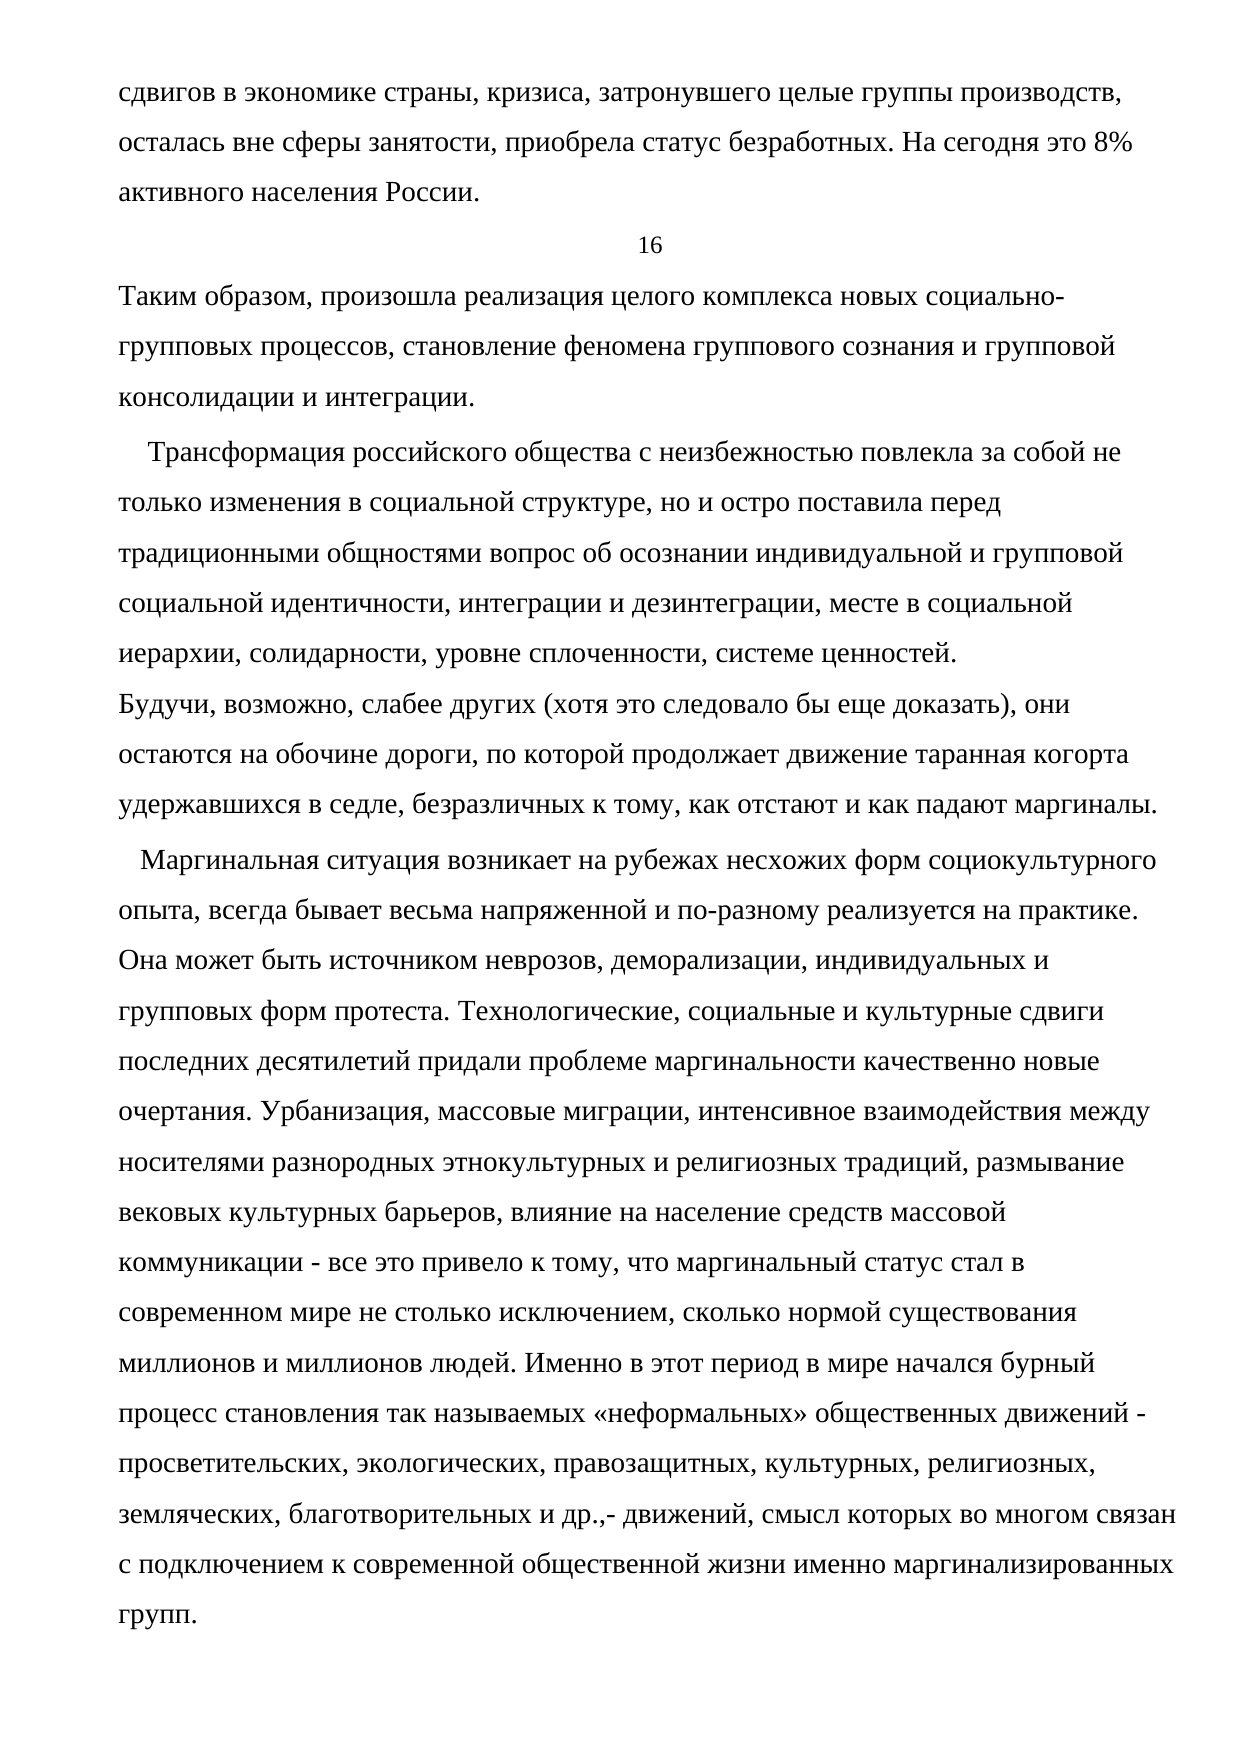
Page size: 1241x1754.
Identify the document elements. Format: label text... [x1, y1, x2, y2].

text Маргинальная ситуация возникает на рубежах несхожих форм социокультурного опыта, всегда бывает весьма напряженной и по-разному реализуется на практике. Она может быть источником неврозов, деморализации, индивидуальных и групповых форм протеста. Технологические, социальные и культурные сдвиги последних десятилетий придали проблеме маргинальности качественно новые очертания. Урбанизация, массовые миграции, интенсивное взаимодействия между носителями разнородных этнокультурных и религиозных традиций, размывание вековых культурных барьеров, влияние на население средств массовой коммуникации - все это привело к тому, что маргинальный статус стал в современном мире не столько исключением, сколько нормой существования миллионов и миллионов людей. Именно в этот период в мире начался бурный процесс становления так называемых «неформальных» общественных движений - просветительских, экологических, правозащитных, культурных, религиозных, земляческих, благотворительных и др.,- движений, смысл которых во многом связан с подключением к современной общественной жизни именно маргинализированных групп. [118, 842, 1181, 1630]
text Таким образом, произошла реализация целого комплекса новых социально-групповых процессов, становление феномена группового сознания и групповой консолидации и интеграции. [118, 278, 1181, 412]
text 16 [118, 230, 1181, 259]
text Трансформация российского общества с неизбежностью повлекла за собой не только изменения в социальной структуре, но и остро поставила перед традиционными общностями вопрос об осознании индивидуальной и групповой социальной идентичности, интеграции и дезинтеграции, месте в социальной иерархии, солидарности, уровне сплоченности, системе ценностей. Будучи, возможно, слабее других (хотя это следовало бы еще доказать), они остаются на обочине дороги, по которой продолжает движение таранная когорта удержавшихся в седле, безразличных к тому, как отстают и как падают маргиналы. [118, 434, 1181, 820]
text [118, 74, 1181, 208]
